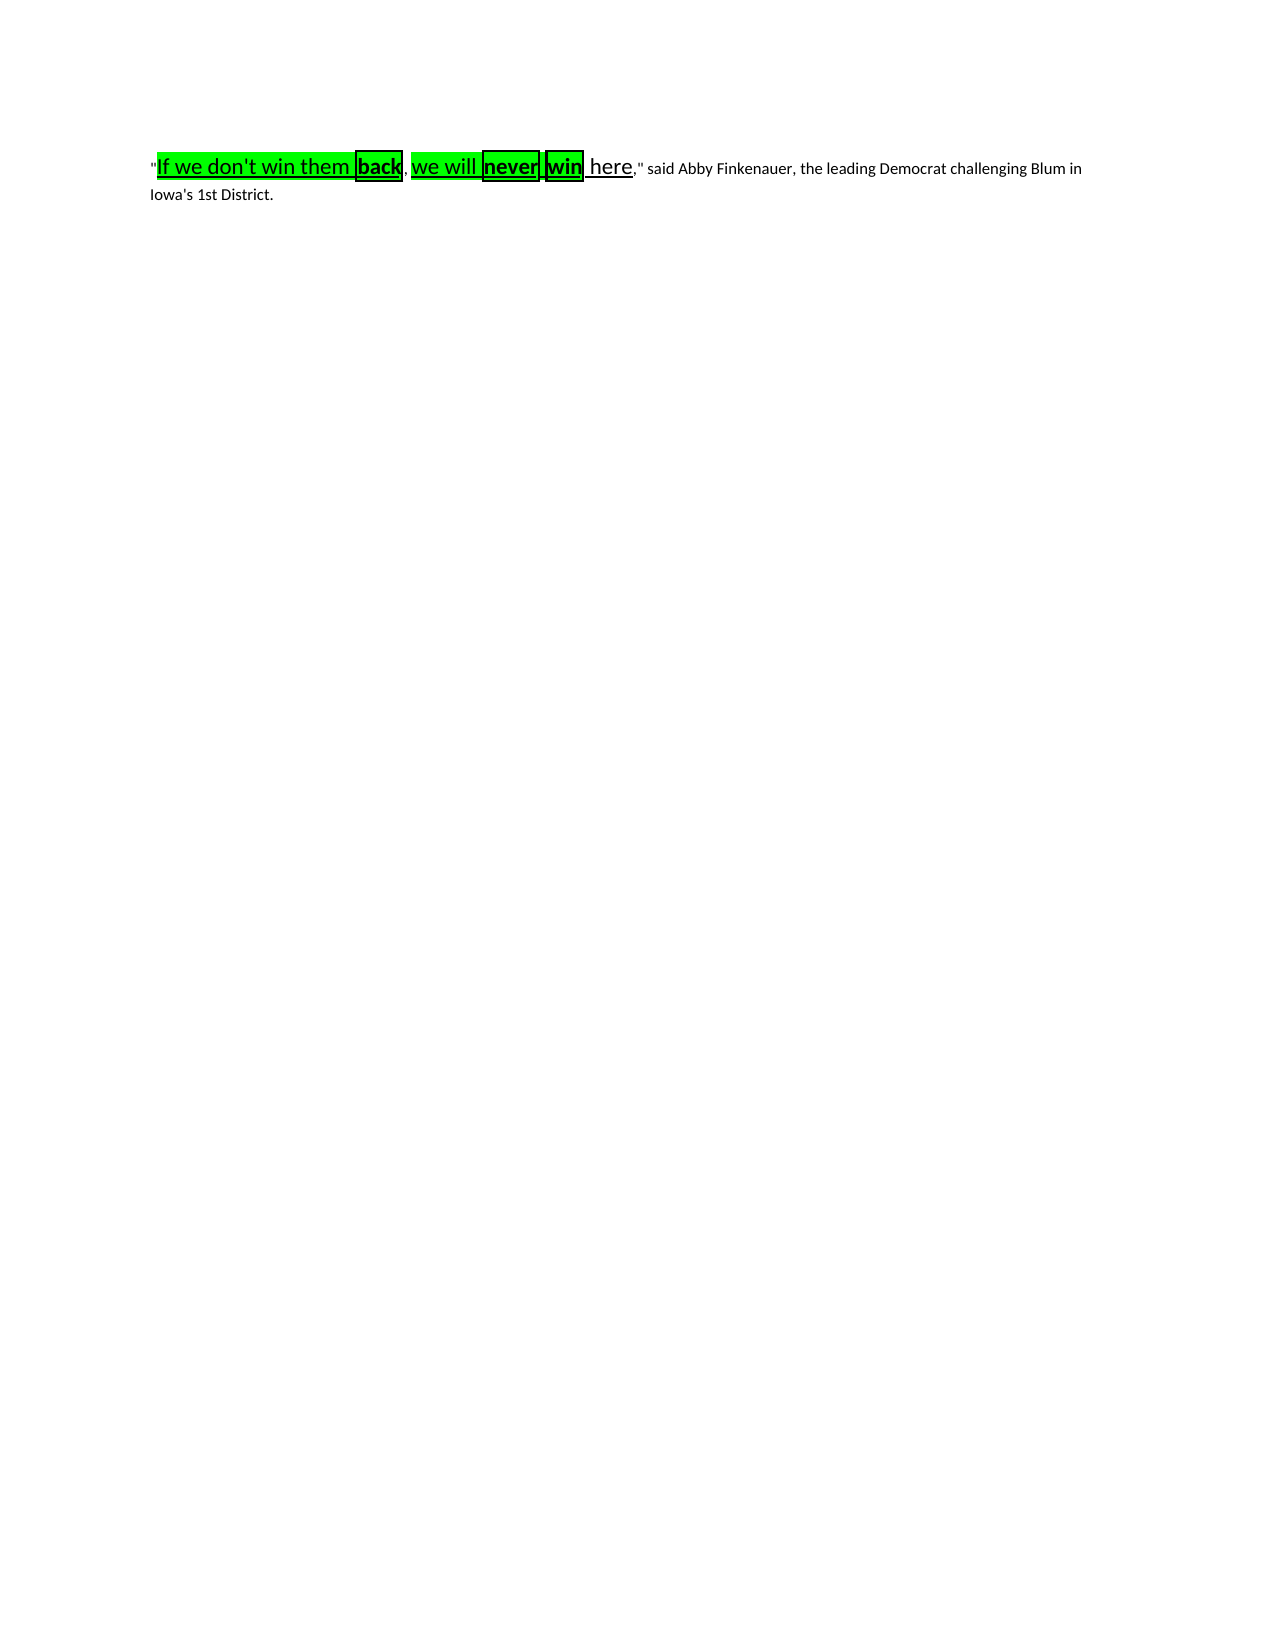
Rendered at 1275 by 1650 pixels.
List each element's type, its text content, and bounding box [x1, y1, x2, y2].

text "If we don't win them back, we will never win here," said Abby Finkenauer, the leading Democrat challenging Blum in Iowa's 1st District. [150, 150, 1125, 204]
